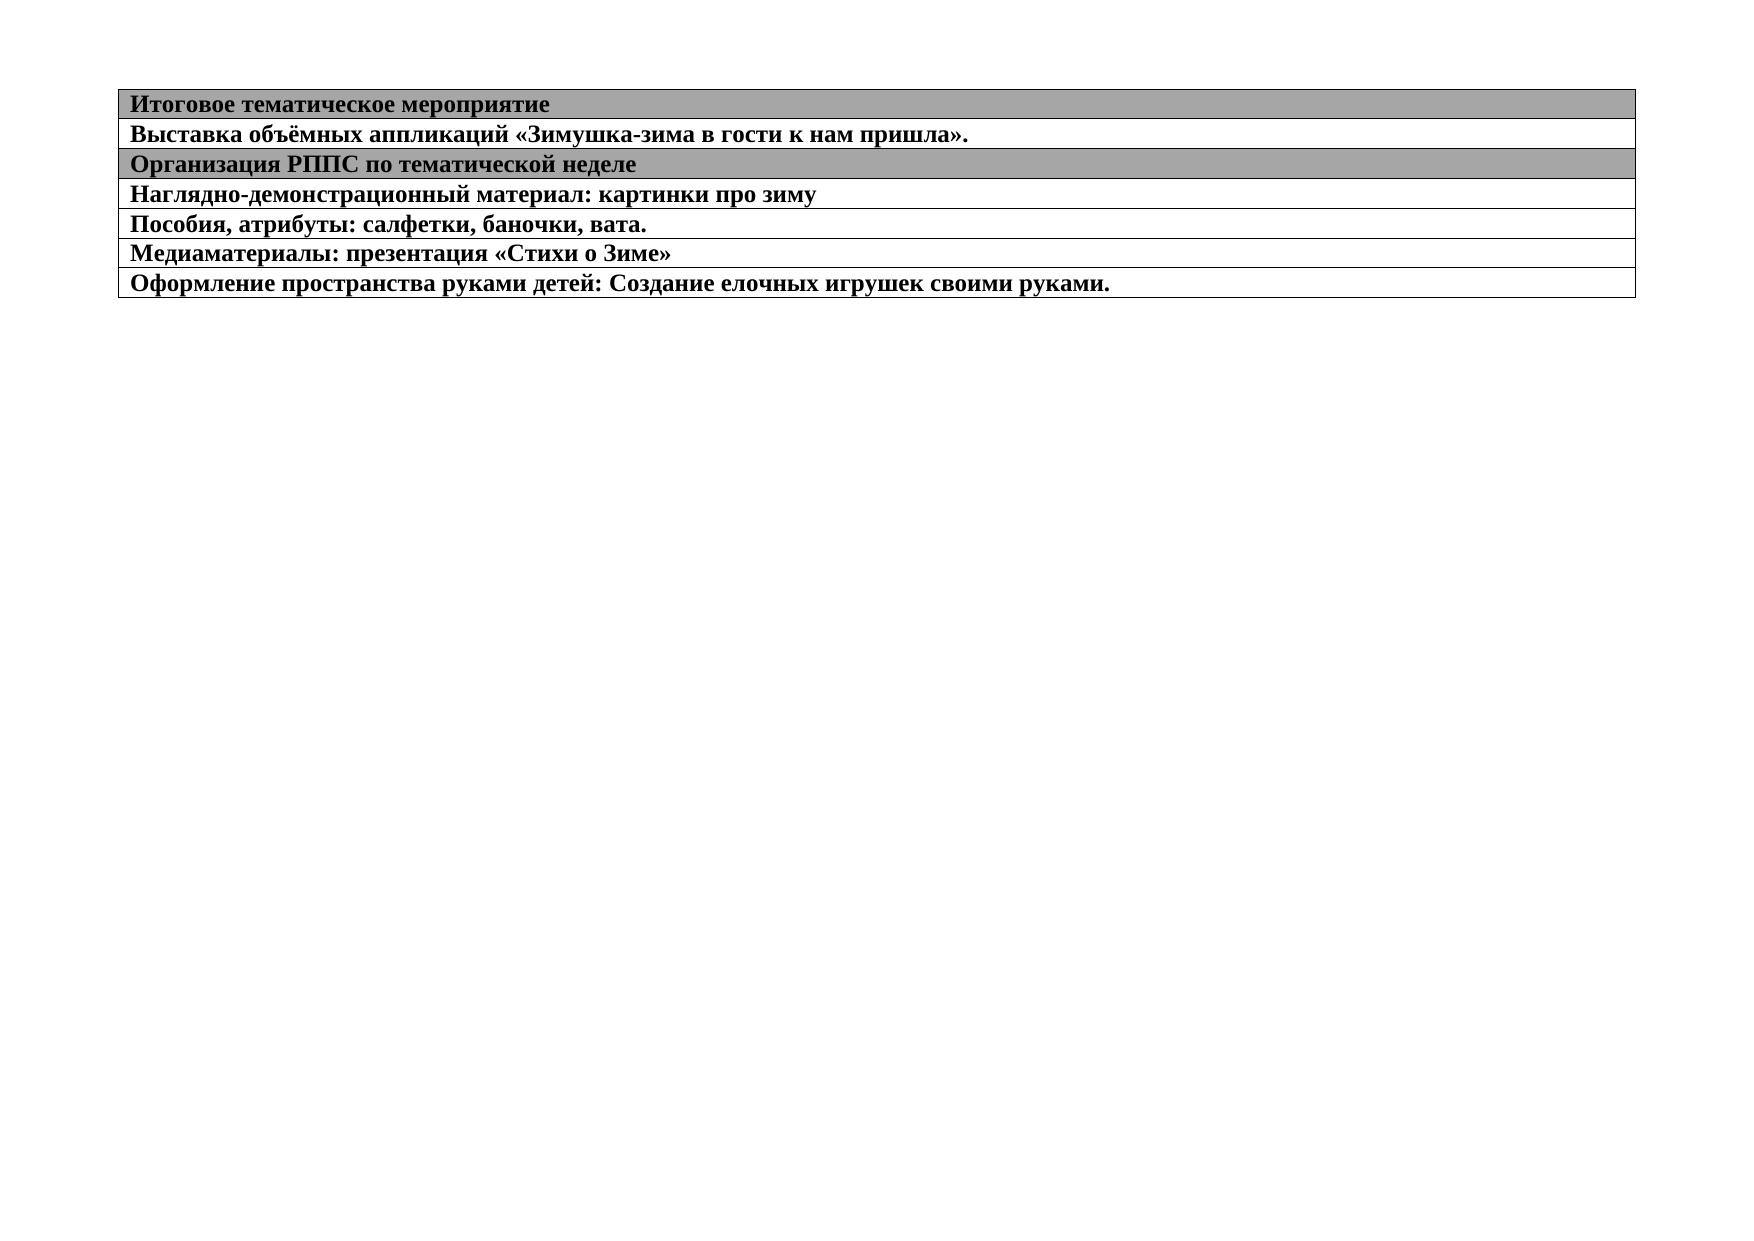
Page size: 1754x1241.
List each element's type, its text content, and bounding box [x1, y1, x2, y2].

table_cell Выставка объёмных аппликаций «Зимушка-зима в гости к нам пришла». [119, 119, 1635, 148]
table_cell Итоговое тематическое мероприятие [119, 90, 1635, 118]
table_cell Оформление пространства руками детей: Создание елочных игрушек своими руками. [119, 268, 1635, 297]
table_cell Пособия, атрибуты: салфетки, баночки, вата. [119, 209, 1635, 237]
table_cell Медиаматериалы: презентация «Стихи о Зиме» [119, 239, 1635, 267]
table_cell Организация РППС по тематической неделе [119, 149, 1635, 178]
table_cell Наглядно-демонстрационный материал: картинки про зиму [119, 179, 1635, 208]
